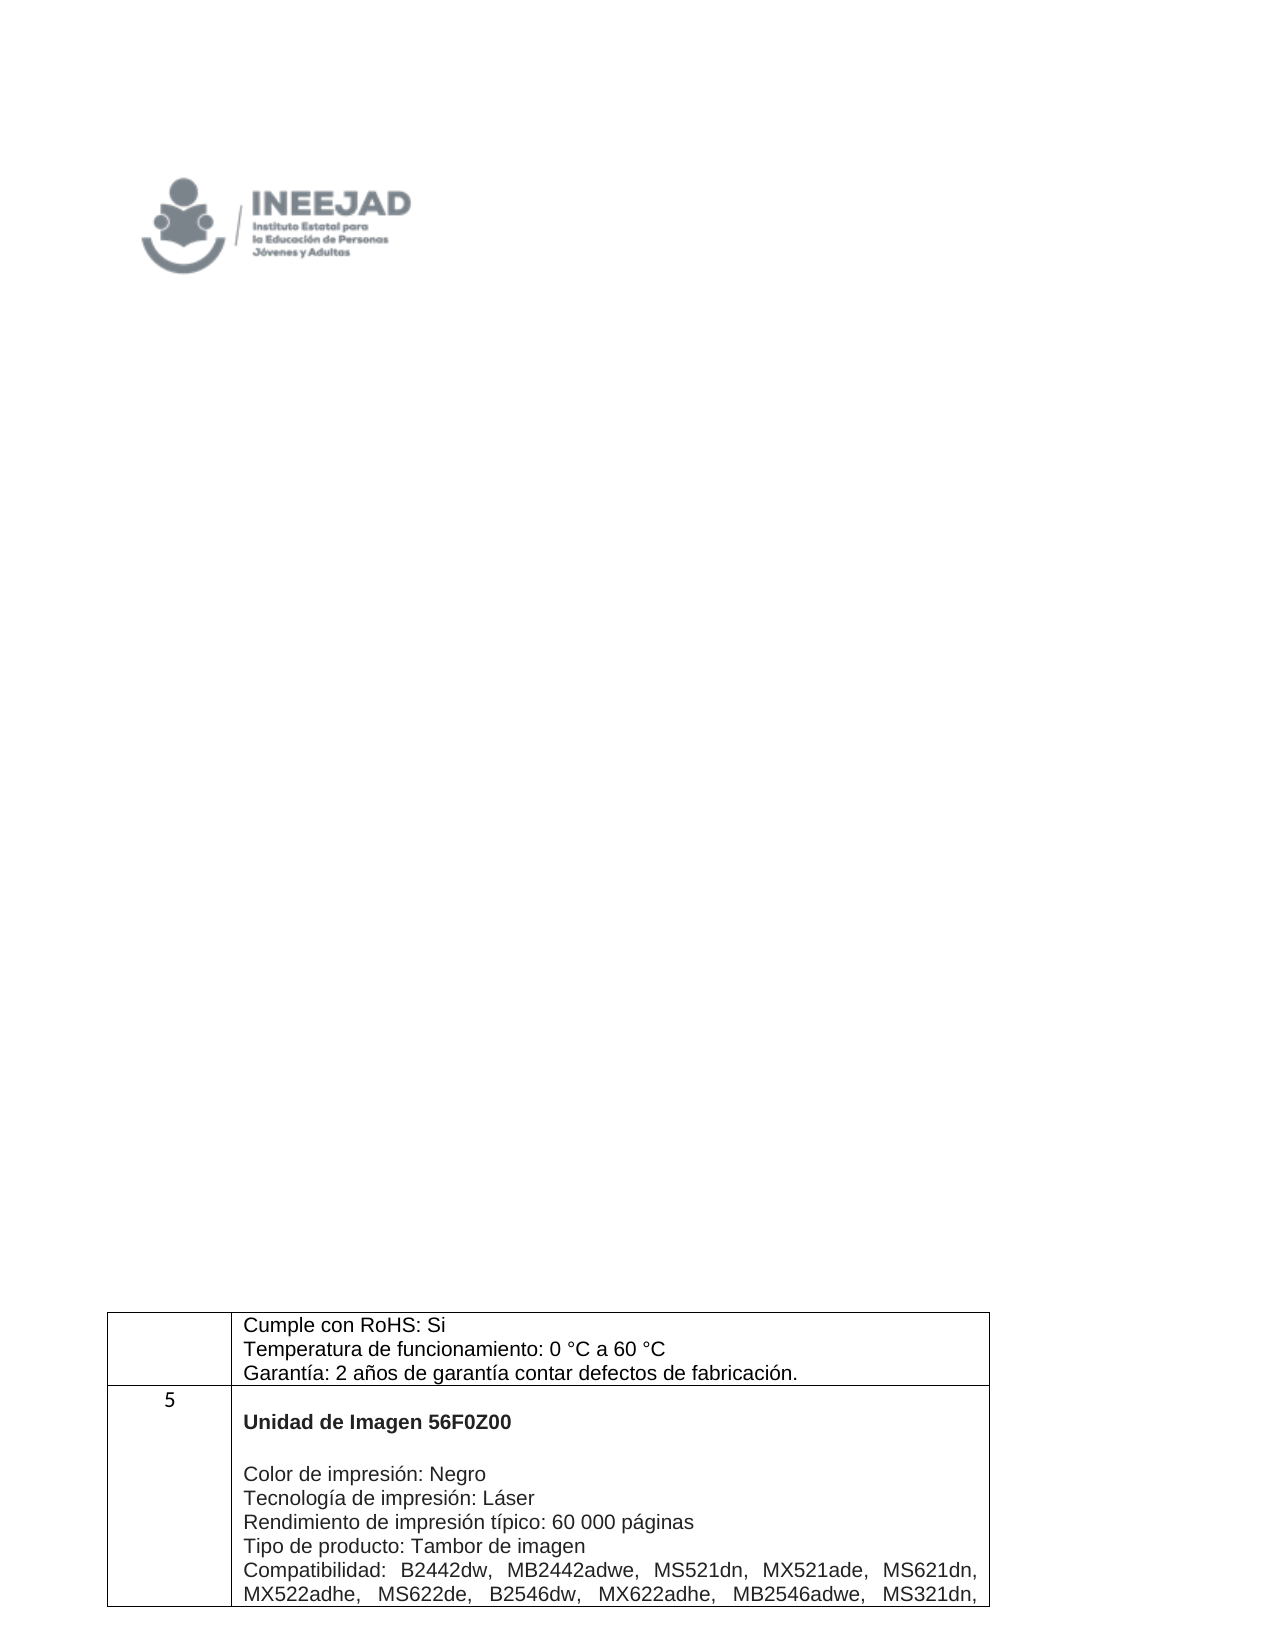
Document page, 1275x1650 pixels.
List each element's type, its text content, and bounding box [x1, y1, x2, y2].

table_cell 5 [108, 1386, 231, 1606]
table_cell Disco Duro Interno 2TB Interfaz: SATA de 6 Gb/s Capacidad: 2TB Cache: 256 Mb RPM: 7200 Ciclos de descarga: 600,000 Cumple con RoHS: Si Temperatura de funcionamiento: 0 °C a 60 °C Garantía: 2 años de garantía contar defectos de fabricación. [232, 1313, 989, 1384]
table_cell 4 [108, 1313, 231, 1384]
table_cell Unidad de Imagen 56F0Z00 Color de impresión: Negro Tecnología de impresión: Láser Rendimiento de impresión típico: 60 000 páginas Tipo de producto: Tambor de imagen Compatibilidad: B2442dw, MB2442adwe, MS521dn, MX521ade, MS621dn, MX522adhe, MS622de, B2546dw, MX622adhe, MB2546adwe, MS321dn, MX321adn, MS421dn, MS331dn, MX421ade, B2338dw, MB2338adw y MX331adn. Garantía: 1 año [232, 1386, 989, 1606]
picture [81, 103, 1275, 1312]
